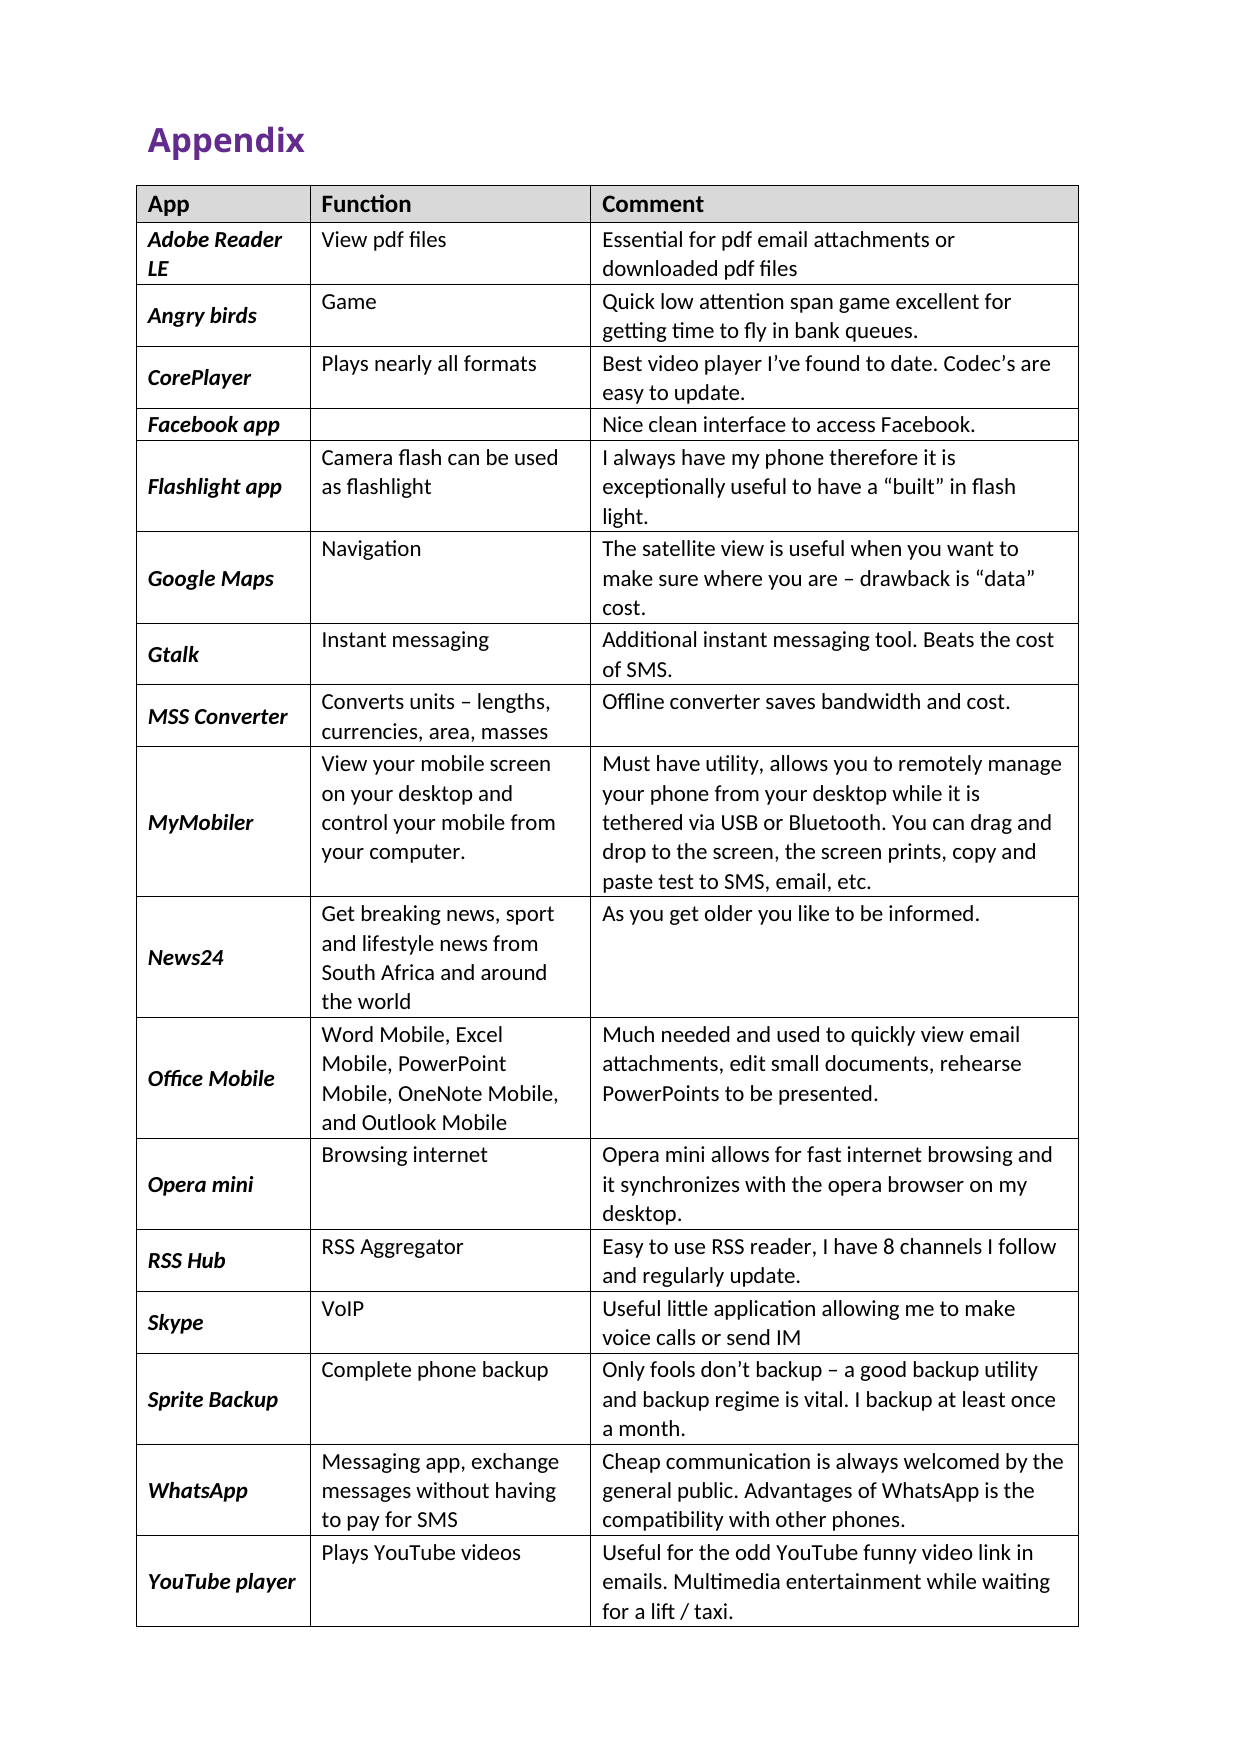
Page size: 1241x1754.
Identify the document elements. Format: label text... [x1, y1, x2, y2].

table_cell MyMobiler [137, 747, 310, 896]
table_cell Easy to use RSS reader, I have 8 channels I follow and regularly update. [591, 1230, 1078, 1291]
table_cell Adobe Reader LE [137, 223, 310, 284]
table_cell Angry birds [137, 285, 310, 346]
table_cell Complete phone backup [311, 1354, 590, 1444]
table_cell Useful for the odd YouTube funny video link in emails. Multimedia entertainment while waiting for a lift / taxi. [591, 1536, 1078, 1626]
table_cell Plays nearly all formats [311, 347, 590, 407]
table_cell Essential for pdf email attachments or downloaded pdf files [591, 223, 1078, 284]
table_cell Flashlight app [137, 441, 310, 531]
table_cell RSS Aggregator [311, 1230, 590, 1291]
table_cell Gtalk [137, 624, 310, 684]
table_cell The satellite view is useful when you want to make sure where you are – drawback is “data” cost. [591, 532, 1078, 622]
table_cell Navigation [311, 532, 590, 622]
table_cell Skype [137, 1292, 310, 1352]
table_cell View pdf files [311, 223, 590, 284]
table_cell YouTube player [137, 1536, 310, 1626]
table_cell View your mobile screen on your desktop and control your mobile from your computer. [311, 747, 590, 896]
table_cell Offline converter saves bandwidth and cost. [591, 685, 1078, 746]
table_cell [311, 409, 590, 440]
table_cell Camera flash can be used as flashlight [311, 441, 590, 531]
table_cell I always have my phone therefore it is exceptionally useful to have a “built” in flash light. [591, 441, 1078, 531]
table_header App [137, 186, 310, 222]
table_cell Quick low attention span game excellent for getting time to fly in bank queues. [591, 285, 1078, 346]
table_cell Office Mobile [137, 1018, 310, 1137]
table_cell Instant messaging [311, 624, 590, 684]
table_header Function [311, 186, 590, 222]
table_cell MSS Converter [137, 685, 310, 746]
table_header Comment [591, 186, 1078, 222]
table_cell Browsing internet [311, 1139, 590, 1229]
table_cell Plays YouTube videos [311, 1536, 590, 1626]
table_cell Opera mini allows for fast internet browsing and it synchronizes with the opera browser on my desktop. [591, 1139, 1078, 1229]
table_cell As you get older you like to be informed. [591, 897, 1078, 1017]
table_cell Useful little application allowing me to make voice calls or send IM [591, 1292, 1078, 1352]
subtitle Appendix [148, 117, 1092, 162]
table_cell CorePlayer [137, 347, 310, 407]
table_cell RSS Hub [137, 1230, 310, 1291]
table_cell VoIP [311, 1292, 590, 1352]
table_cell Only fools don’t backup – a good backup utility and backup regime is vital. I backup at least once a month. [591, 1354, 1078, 1444]
table_cell Converts units – lengths, currencies, area, masses [311, 685, 590, 746]
table_cell Must have utility, allows you to remotely manage your phone from your desktop while it is tethered via USB or Bluetooth. You can drag and drop to the screen, the screen prints, copy and paste test to SMS, email, etc. [591, 747, 1078, 896]
table_cell Additional instant messaging tool. Beats the cost of SMS. [591, 624, 1078, 684]
table_cell WhatsApp [137, 1445, 310, 1535]
table_cell Word Mobile, Excel Mobile, PowerPoint Mobile, OneNote Mobile, and Outlook Mobile [311, 1018, 590, 1137]
table_cell News24 [137, 897, 310, 1017]
table_cell Get breaking news, sport and lifestyle news from South Africa and around the world [311, 897, 590, 1017]
table_cell Cheap communication is always welcomed by the general public. Advantages of WhatsApp is the compatibility with other phones. [591, 1445, 1078, 1535]
table_cell Messaging app, exchange messages without having to pay for SMS [311, 1445, 590, 1535]
table_cell Opera mini [137, 1139, 310, 1229]
table_cell Facebook app [137, 409, 310, 440]
table_cell Much needed and used to quickly view email attachments, edit small documents, rehearse PowerPoints to be presented. [591, 1018, 1078, 1137]
table_cell Nice clean interface to access Facebook. [591, 409, 1078, 440]
table_cell Best video player I’ve found to date. Codec’s are easy to update. [591, 347, 1078, 407]
table_cell Sprite Backup [137, 1354, 310, 1444]
table_cell Game [311, 285, 590, 346]
table_cell Google Maps [137, 532, 310, 622]
